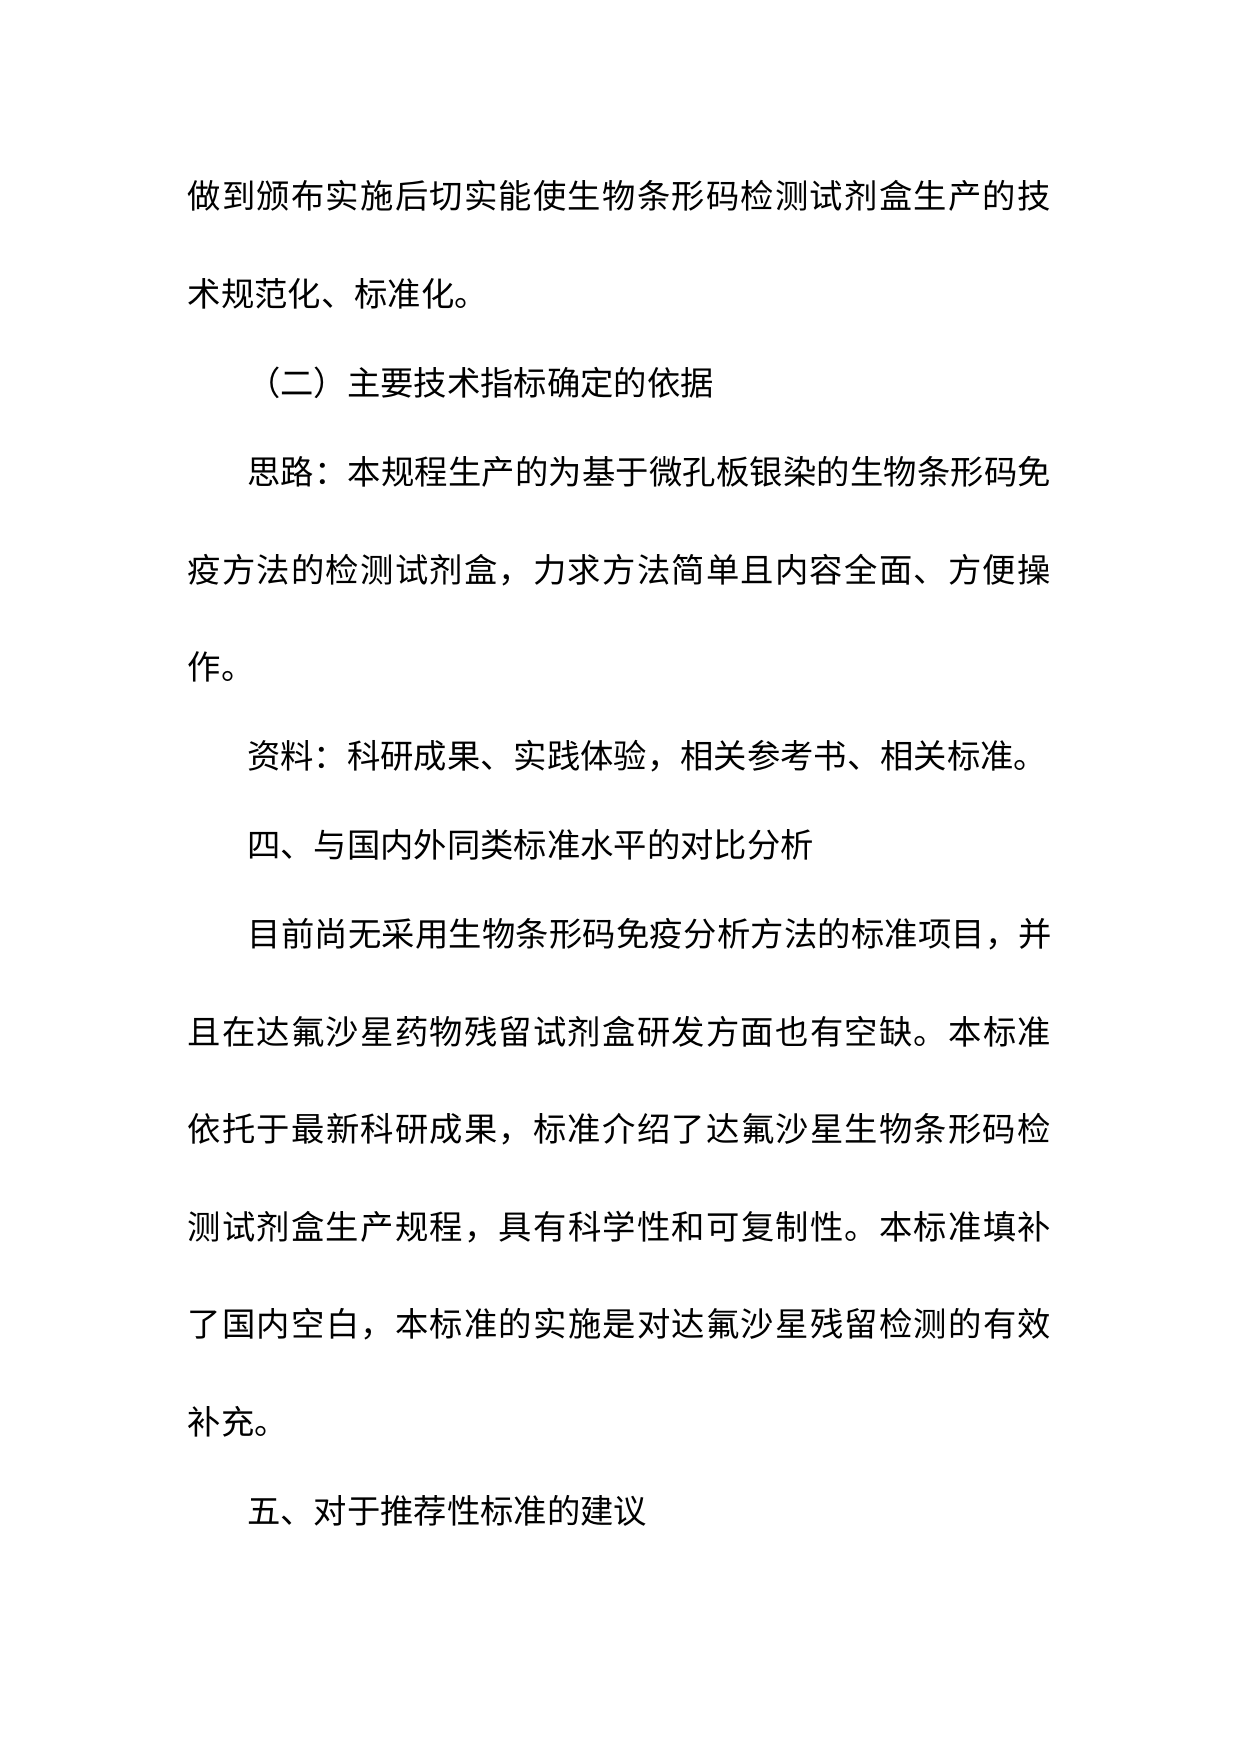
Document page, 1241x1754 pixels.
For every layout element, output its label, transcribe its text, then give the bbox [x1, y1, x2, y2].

text 四、与国内外同类标准水平的对比分析 [187, 811, 1053, 876]
text 资料：科研成果、实践体验，相关参考书、相关标准。 [187, 722, 1053, 787]
text 五、对于推荐性标准的建议 [187, 1476, 1053, 1541]
text 思路：本规程生产的为基于微孔板银染的生物条形码免疫方法的检测试剂盒，力求方法简单且内容全面、方便操作。 [187, 438, 1053, 698]
text （二）主要技术指标确定的依据 [187, 348, 1053, 413]
text 目前尚无采用生物条形码免疫分析方法的标准项目，并且在达氟沙星药物残留试剂盒研发方面也有空缺。本标准依托于最新科研成果，标准介绍了达氟沙星生物条形码检测试剂盒生产规程，具有科学性和可复制性。本标准填补了国内空白，本标准的实施是对达氟沙星残留检测的有效补充。 [187, 900, 1053, 1452]
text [187, 162, 1053, 324]
